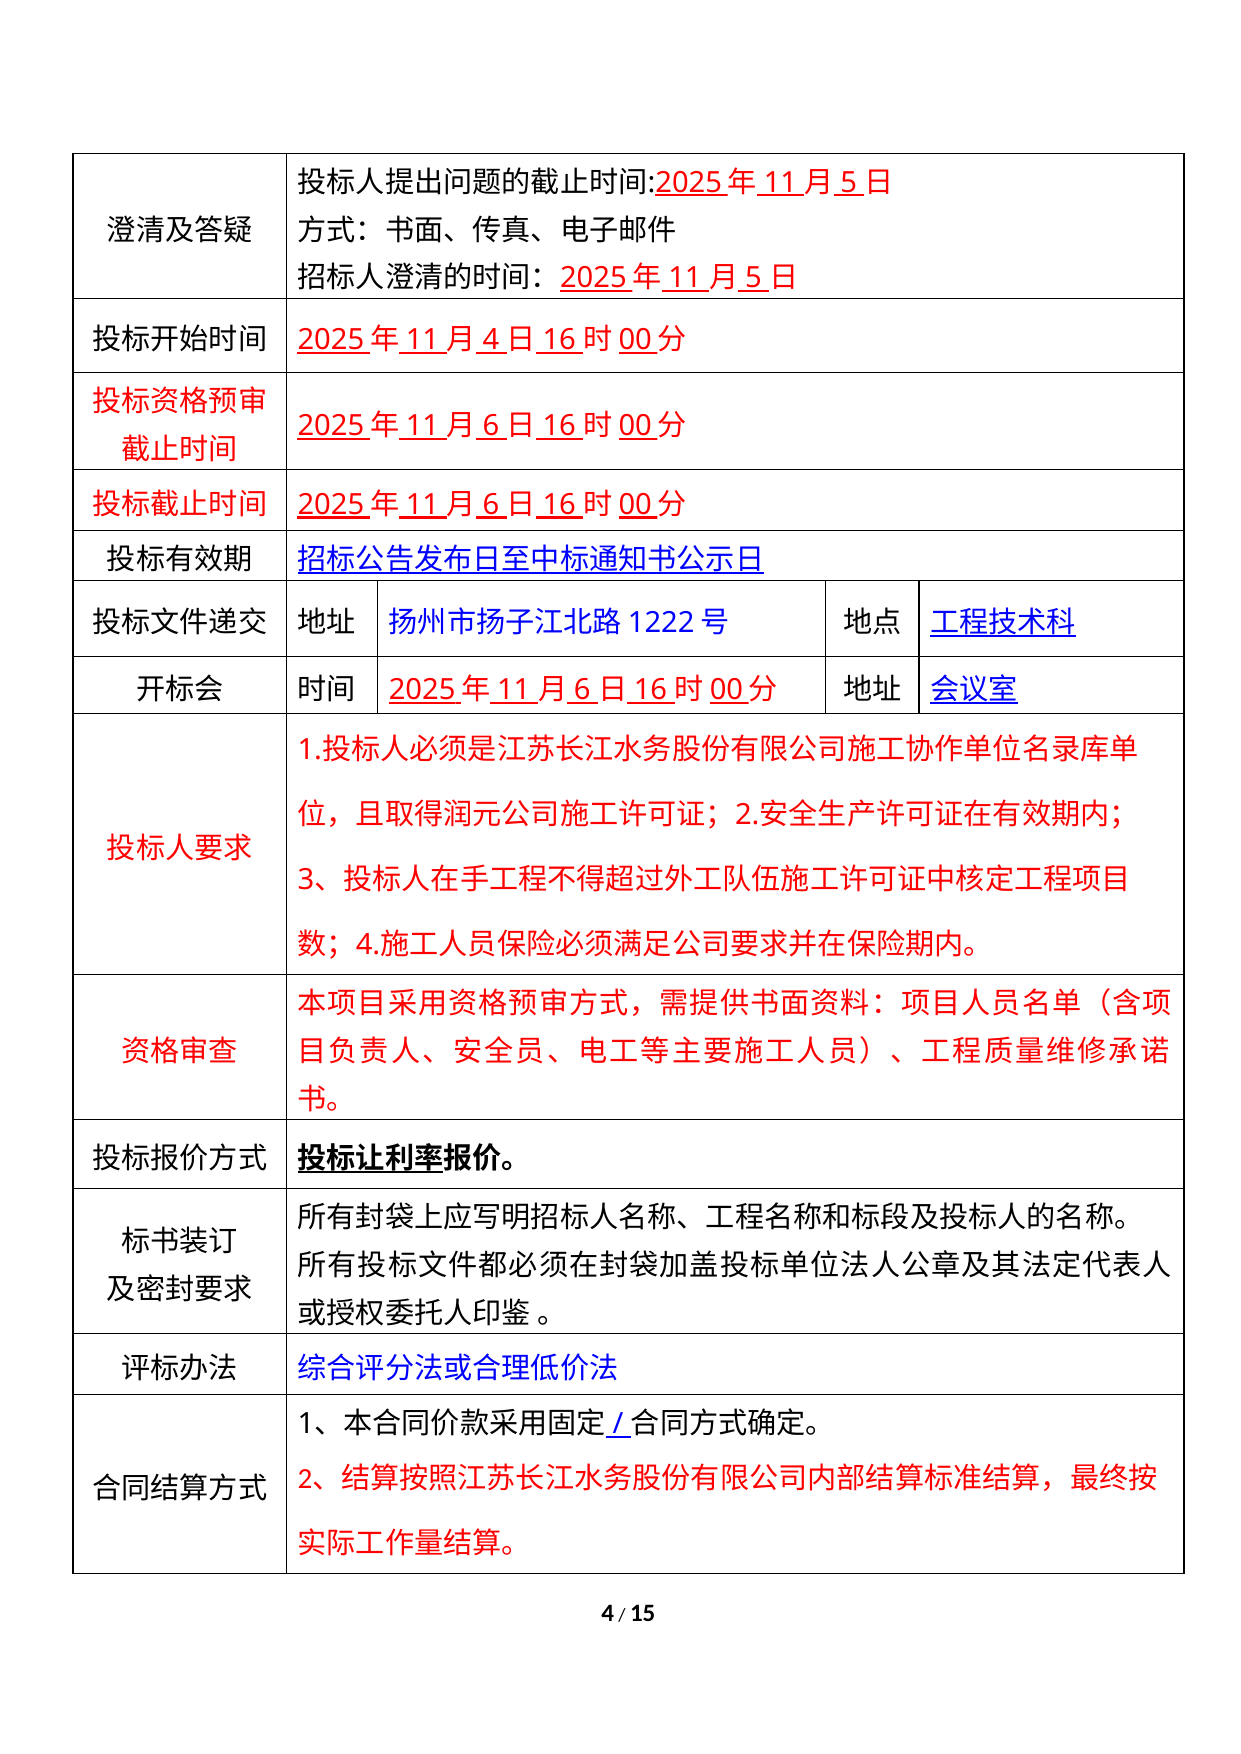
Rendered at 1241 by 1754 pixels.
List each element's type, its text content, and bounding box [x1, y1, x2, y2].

table_cell 所有封袋上应写明招标人名称、工程名称和标段及投标人的名称。 所有投标文件都必须在封袋加盖投标单位法人公章及其法定代表人或授权委托人印鉴 。 [287, 1189, 1183, 1333]
table_cell 开标会 [74, 657, 286, 713]
table_cell 澄清及答疑 [74, 154, 286, 297]
table_cell 投标截止时间 [74, 470, 286, 529]
table_cell 综合评分法或合理低价法 [287, 1334, 1183, 1394]
table_cell 投标开始时间 [74, 299, 286, 372]
table_cell 评标办法 [74, 1334, 286, 1394]
table_cell 投标让利率报价。 [287, 1120, 1183, 1188]
table_cell 1、本合同价款采用固定 / 合同方式确定。 2、结算按照江苏长江水务股份有限公司内部结算标准结算，最终按实际工作量结算。 [287, 1395, 1183, 1573]
table_cell 工程技术科 [920, 581, 1183, 656]
table_cell 合同结算方式 [74, 1395, 286, 1573]
table_cell 投标人要求 [74, 714, 286, 974]
table_cell 投标人提出问题的截止时间:2025年 11 月 5 日 方式：书面、传真、电子邮件 招标人澄清的时间：2025年 11 月 5 日 [287, 154, 1183, 297]
table_cell 2025年 11 月 6 日 16 时00分 [287, 373, 1183, 469]
table_cell 会议室 [920, 657, 1183, 713]
table_cell 地址 [826, 657, 918, 713]
table_cell 时间 [287, 657, 377, 713]
table_cell 本项目采用资格预审方式，需提供书面资料：项目人员名单（含项目负责人、安全员、电工等主要施工人员）、工程质量维修承诺书。 [287, 975, 1183, 1119]
table_cell 投标文件递交 [74, 581, 286, 656]
table_cell 1.投标人必须是江苏长江水务股份有限公司施工协作单位名录库单位，且取得润元公司施工许可证；2.安全生产许可证在有效期内；3、投标人在手工程不得超过外工队伍施工许可证中核定工程项目数；4.施工人员保险必须满足公司要求并在保险期内。 [287, 714, 1183, 974]
table_cell 投标报价方式 [74, 1120, 286, 1188]
table_cell 地址 [287, 581, 377, 656]
table_cell 投标资格预审截止时间 [74, 373, 286, 469]
table_cell 投标有效期 [74, 531, 286, 580]
table_cell 扬州市扬子江北路1222号 [378, 581, 825, 656]
table_cell 2025年 11 月 6 日 16 时00分 [378, 657, 825, 713]
table_cell 2025年 11 月 4 日 16 时00分 [287, 299, 1183, 372]
table_cell 招标公告发布日至中标通知书公示日 [287, 531, 1183, 580]
table_cell 资格审查 [74, 975, 286, 1119]
table_cell 地点 [826, 581, 918, 656]
table_cell 标书装订 及密封要求 [74, 1189, 286, 1333]
table_cell 2025年 11 月 6 日 16 时00分 [287, 470, 1183, 529]
